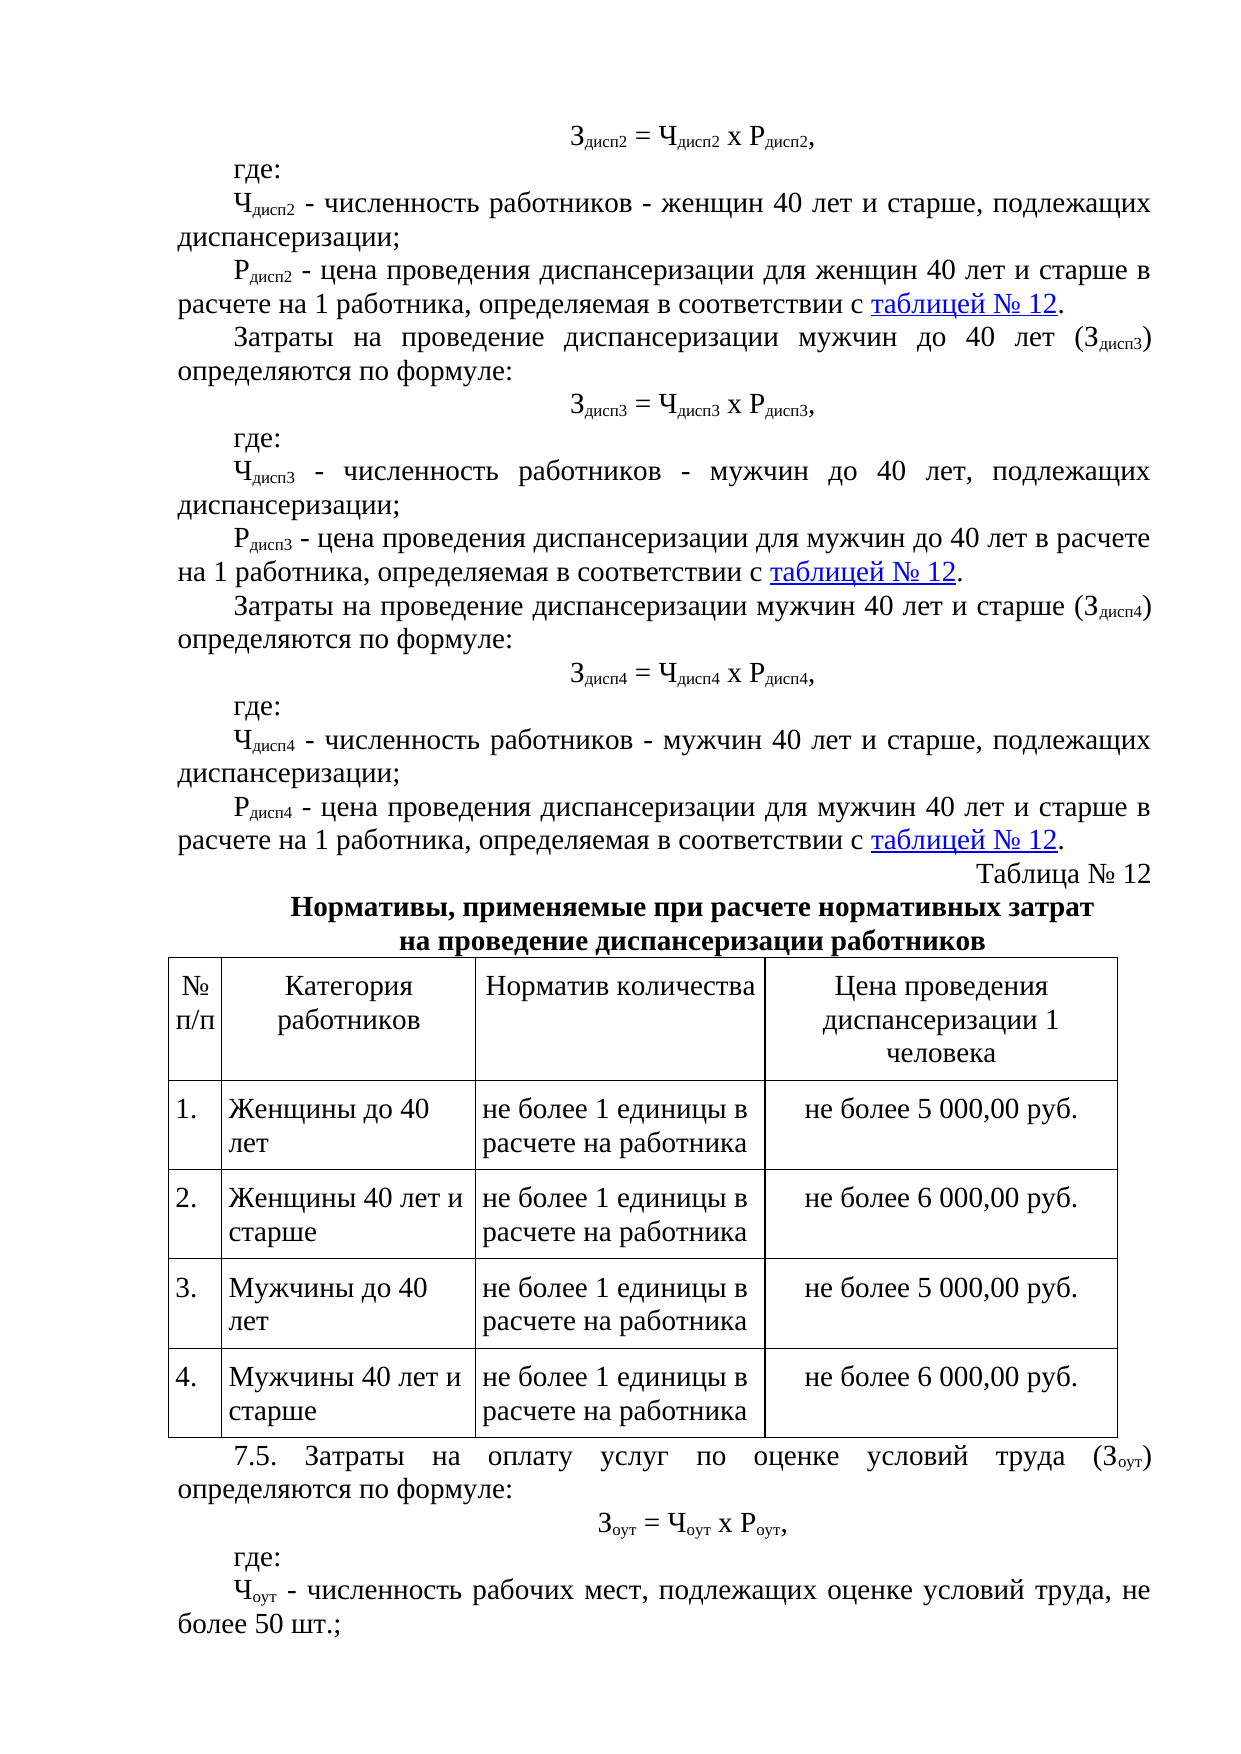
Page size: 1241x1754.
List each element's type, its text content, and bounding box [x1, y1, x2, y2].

table_cell не более 6 000,00 руб. [766, 1170, 1117, 1258]
table_cell Мужчины до 40 лет [222, 1259, 475, 1348]
text Pдисп3 - цена проведения диспансеризации для мужчин до 40 лет в расчете на 1 работника, определяемая в соответствии с таблицей № 12. [177, 521, 1152, 588]
text где: [177, 420, 1152, 453]
table_header Категория работников [222, 958, 475, 1079]
table_cell не более 1 единицы в расчете на работника [476, 1349, 764, 1437]
table_cell 4. [169, 1349, 221, 1437]
table_header № п/п [169, 958, 221, 1079]
text где: [177, 1539, 1152, 1572]
text Чоут - численность рабочих мест, подлежащих оценке условий труда, не более 50 шт.; [177, 1572, 1152, 1639]
table_cell Женщины до 40 лет [222, 1081, 475, 1169]
text Чдисп4 - численность работников - мужчин 40 лет и старше, подлежащих диспансеризации; [177, 722, 1152, 789]
text Зоут = Чоут x Роут, [177, 1505, 1152, 1539]
table_header Цена проведения диспансеризации 1 человека [766, 958, 1117, 1079]
text Pдисп2 - цена проведения диспансеризации для женщин 40 лет и старше в расчете на 1 работника, определяемая в соответствии с таблицей № 12. [177, 252, 1152, 319]
text Здисп4 = Чдисп4 x Pдисп4, [177, 655, 1152, 688]
table_cell не более 1 единицы в расчете на работника [476, 1170, 764, 1258]
text где: [177, 152, 1152, 185]
text Pдисп4 - цена проведения диспансеризации для мужчин 40 лет и старше в расчете на 1 работника, определяемая в соответствии с таблицей № 12. [177, 789, 1152, 856]
title на проведение диспансеризации работников [177, 923, 1152, 957]
table_cell не более 5 000,00 руб. [766, 1081, 1117, 1169]
text Чдисп3 - численность работников - мужчин до 40 лет, подлежащих диспансеризации; [177, 453, 1152, 521]
table_cell 3. [169, 1259, 221, 1348]
table_cell Женщины 40 лет и старше [222, 1170, 475, 1258]
table_cell 2. [169, 1170, 221, 1258]
table_cell не более 6 000,00 руб. [766, 1349, 1117, 1437]
table_header Норматив количества [476, 958, 764, 1079]
text где: [177, 688, 1152, 722]
text 7.5. Затраты на оплату услуг по оценке условий труда (Зоут) определяются по формуле: [177, 1438, 1152, 1505]
table_cell не более 1 единицы в расчете на работника [476, 1081, 764, 1169]
table_cell не более 5 000,00 руб. [766, 1259, 1117, 1348]
text Здисп3 = Чдисп3 x Pдисп3, [177, 386, 1152, 420]
text Затраты на проведение диспансеризации мужчин до 40 лет (Здисп3) определяются по формуле: [177, 319, 1152, 386]
text Таблица № 12 [177, 856, 1152, 889]
title Нормативы, применяемые при расчете нормативных затрат [177, 889, 1152, 923]
table_cell не более 1 единицы в расчете на работника [476, 1259, 764, 1348]
table_cell Мужчины 40 лет и старше [222, 1349, 475, 1437]
text Затраты на проведение диспансеризации мужчин 40 лет и старше (Здисп4) определяются по формуле: [177, 588, 1152, 655]
text Здисп2 = Чдисп2 x Pдисп2, [177, 118, 1152, 152]
text Чдисп2 - численность работников - женщин 40 лет и старше, подлежащих диспансеризации; [177, 185, 1152, 252]
table_cell 1. [169, 1081, 221, 1169]
